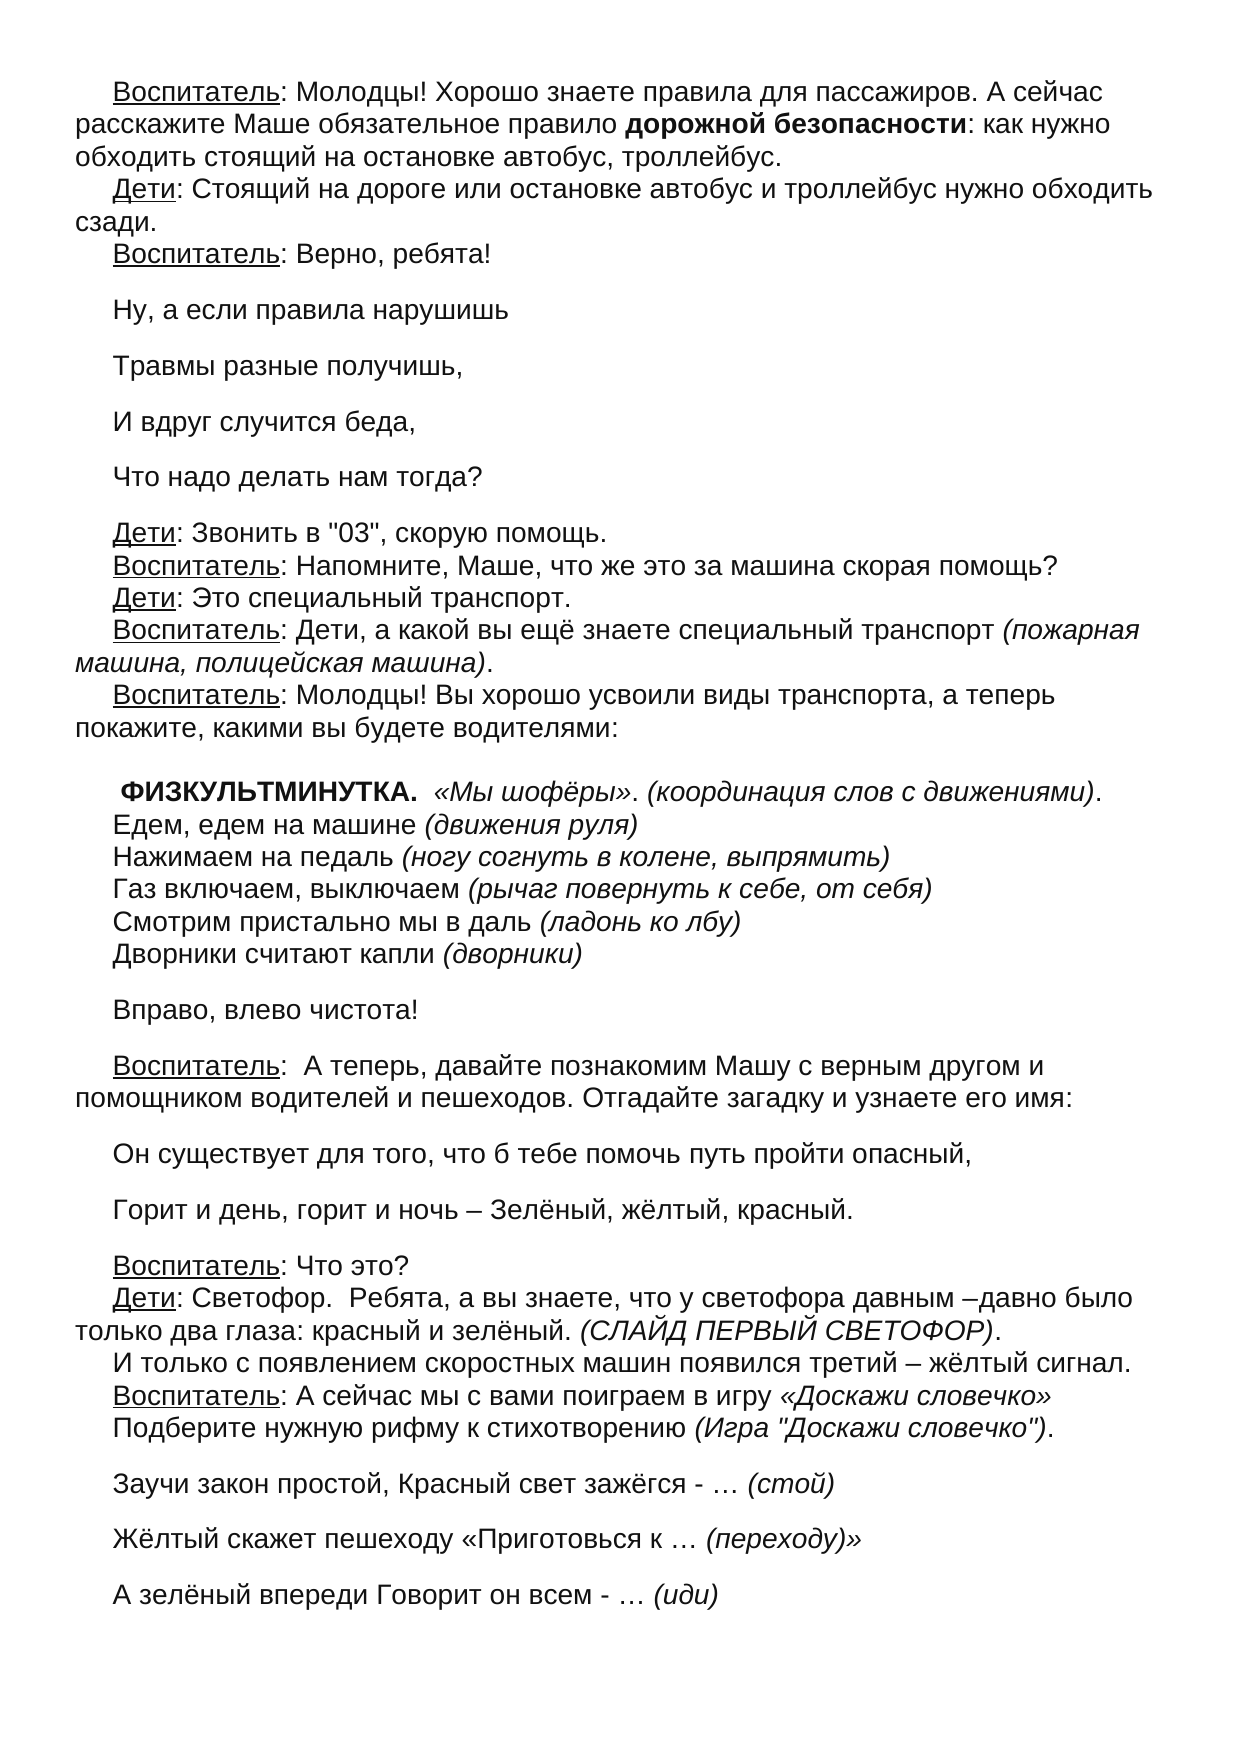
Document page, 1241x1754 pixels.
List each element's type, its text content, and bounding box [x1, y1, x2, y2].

text ФИЗКУЛЬТМИНУТКА. «Мы шофёры». (координация слов с движениями). [75, 775, 1165, 808]
text И вдруг случится беда, [75, 404, 1165, 437]
text Заучи закон простой, Красный свет зажёгся - … (стой) [75, 1467, 1165, 1499]
text Воспитатель: Дети, а какой вы ещё знаете специальный транспорт (пожарная машина, полицейская машина). [75, 613, 1165, 678]
text Горит и день, горит и ночь – Зелёный, жёлтый, красный. [75, 1193, 1165, 1225]
text Смотрим пристально мы в даль (ладонь ко лбу) [75, 905, 1165, 937]
text Дети: Это специальный транспорт. [75, 581, 1165, 613]
text И только с появлением скоростных машин появился третий – жёлтый сигнал. [75, 1346, 1165, 1378]
text Воспитатель: Молодцы! Хорошо знаете правила для пассажиров. А сейчас расскажите Маше обязательное правило дорожной безопасности: как нужно обходить стоящий на остановке автобус, троллейбус. [75, 75, 1165, 172]
text Нажимаем на педаль (ногу согнуть в колене, выпрямить) [75, 840, 1165, 872]
text А зелёный впереди Говорит он всем - … (иди) [75, 1578, 1165, 1611]
text Травмы разные получишь, [75, 349, 1165, 381]
text Дети: Стоящий на дороге или остановке автобус и троллейбус нужно обходить сзади. [75, 172, 1165, 237]
text Дети: Звонить в "03", скорую помощь. [75, 516, 1165, 548]
text Воспитатель: Что это? [75, 1249, 1165, 1281]
text Воспитатель: А теперь, давайте познакомим Машу с верным другом и помощником водителей и пешеходов. Отгадайте загадку и узнаете его имя: [75, 1049, 1165, 1114]
text Ну, а если правила нарушишь [75, 293, 1165, 325]
text Он существует для того, что б тебе помочь путь пройти опасный, [75, 1137, 1165, 1169]
text Воспитатель: А сейчас мы с вами поиграем в игру «Доскажи словечко» [75, 1378, 1165, 1411]
text Воспитатель: Напомните, Маше, что же это за машина скорая помощь? [75, 548, 1165, 581]
text Вправо, влево чистота! [75, 993, 1165, 1026]
text Жёлтый скажет пешеходу «Приготовься к … (переходу)» [75, 1522, 1165, 1555]
text Подберите нужную рифму к стихотворению (Игра "Доскажи словечко"). [75, 1411, 1165, 1443]
text Что надо делать нам тогда? [75, 460, 1165, 493]
text Дети: Светофор. Ребята, а вы знаете, что у светофора давным –давно было только два глаза: красный и зелёный. (СЛАЙД ПЕРВЫЙ СВЕТОФОР). [75, 1281, 1165, 1346]
text Воспитатель: Молодцы! Вы хорошо усвоили виды транспорта, а теперь покажите, какими вы будете водителями: [75, 678, 1165, 743]
text Едем, едем на машине (движения руля) [75, 808, 1165, 840]
text Воспитатель: Верно, ребята! [75, 237, 1165, 269]
text Газ включаем, выключаем (рычаг повернуть к себе, от себя) [75, 872, 1165, 905]
text Дворники считают капли (дворники) [75, 937, 1165, 970]
